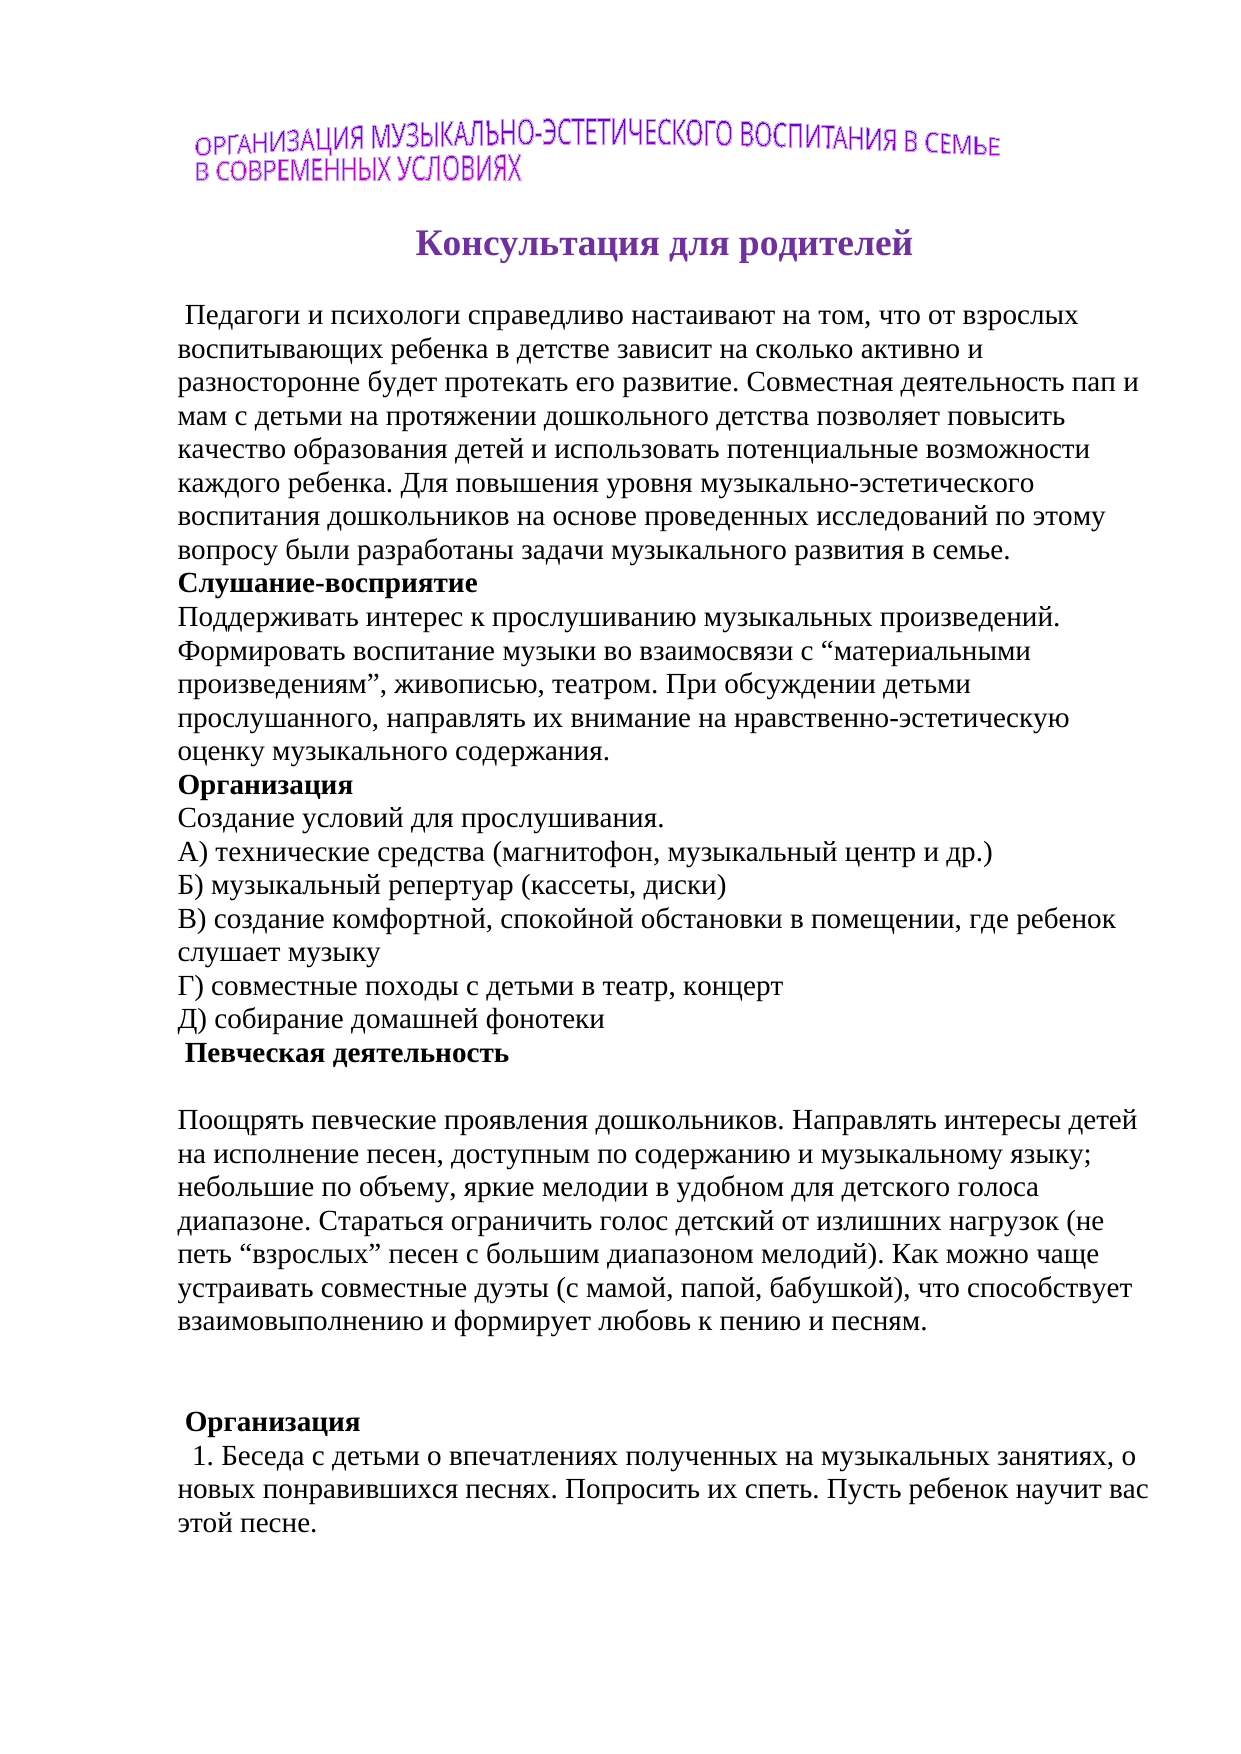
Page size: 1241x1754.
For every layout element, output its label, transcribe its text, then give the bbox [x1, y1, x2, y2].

text Певческая деятельность [177, 1035, 1152, 1069]
text Поддерживать интерес к прослушиванию музыкальных произведений. Формировать воспитание музыки во взаимосвязи с “материальными произведениям”, живописью, театром. При обсуждении детьми прослушанного, направлять их внимание на нравственно-эстетическую оценку музыкального содержания. [177, 599, 1152, 767]
text Создание условий для прослушивания. [177, 800, 1152, 834]
text Организация [177, 767, 1152, 800]
text Слушание-восприятие [177, 566, 1152, 599]
text Д) собирание домашней фонотеки [177, 1002, 1152, 1035]
text Г) совместные походы с детьми в театр, концерт [177, 968, 1152, 1002]
text В) создание комфортной, спокойной обстановки в помещении, где ребенок слушает музыку [177, 901, 1152, 968]
text Консультация для родителей [177, 221, 1152, 264]
text Б) музыкальный репертуар (кассеты, диски) [177, 867, 1152, 901]
text Организация [177, 1404, 1152, 1438]
text Педагоги и психологи справедливо настаивают на том, что от взрослых воспитывающих ребенка в детстве зависит на сколько активно и разносторонне будет протекать его развитие. Совместная деятельность пап и мам с детьми на протяжении дошкольного детства позволяет повысить качество образования детей и использовать потенциальные возможности каждого ребенка. Для повышения уровня музыкально-эстетического воспитания дошкольников на основе проведенных исследований по этому вопросу были разработаны задачи музыкального развития в семье. [177, 297, 1152, 566]
text 1. Беседа с детьми о впечатлениях полученных на музыкальных занятиях, о новых понравившихся песнях. Попросить их спеть. Пусть ребенок научит вас этой песне. [177, 1438, 1152, 1538]
text Поощрять певческие проявления дошкольников. Направлять интересы детей на исполнение песен, доступным по содержанию и музыкальному языку; небольшие по объему, яркие мелодии в удобном для детского голоса диапазоне. Стараться ограничить голос детский от излишних нагрузок (не петь “взрослых” песен с большим диапазоном мелодий). Как можно чаще устраивать совместные дуэты (с мамой, папой, бабушкой), что способствует взаимовыполнению и формирует любовь к пению и песням. [177, 1102, 1152, 1337]
text А) технические средства (магнитофон, музыкальный центр и др.) [177, 834, 1152, 867]
